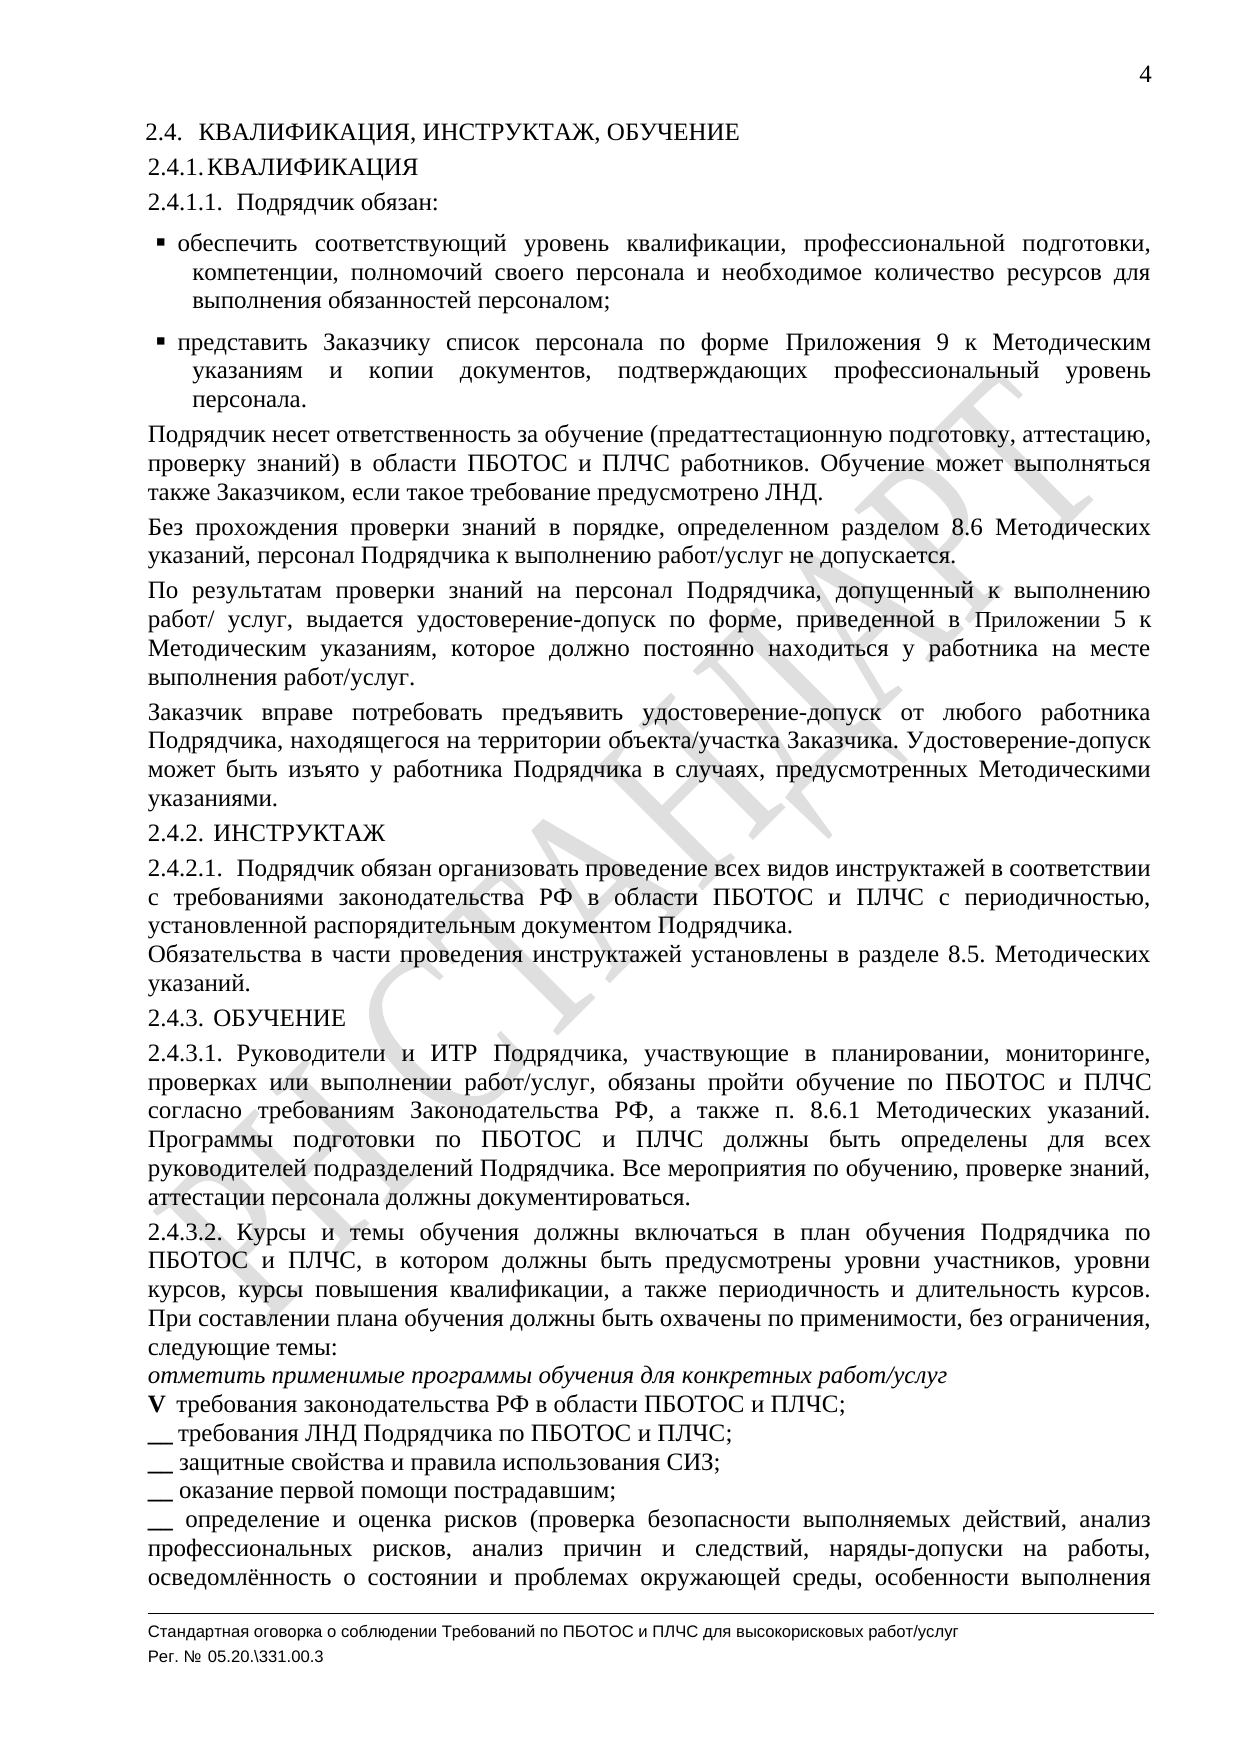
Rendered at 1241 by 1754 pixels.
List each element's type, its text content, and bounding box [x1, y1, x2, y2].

list __ защитные свойства и правила использования СИЗ; [148, 1447, 1152, 1475]
list Обязательства в части проведения инструктажей установлены в разделе 8.5. Методических указаний. [148, 939, 1152, 997]
list Заказчик вправе потребовать предъявить удостоверение-допуск от любого работника Подрядчика, находящегося на территории объекта/участка Заказчика. Удостоверение-допуск может быть изъято у работника Подрядчика в случаях, предусмотренных Методическими указаниями. [148, 697, 1152, 812]
list отметить применимые программы обучения для конкретных работ/услуг [148, 1360, 1152, 1389]
list КВАЛИФИКАЦИЯ [148, 152, 1151, 180]
list Подрядчик обязан: [148, 187, 1152, 215]
list ОБУЧЕНИЕ [148, 1003, 1151, 1032]
text По результатам проверки знаний на персонал Подрядчика, допущенный к выполнению работ/ услуг, выдается удостоверение-допуск по форме, приведенной в Приложении 5 к Методическим указаниям, которое должно постоянно находиться у работника на месте выполнения работ/услуг. [148, 575, 1152, 690]
list __ требования ЛНД Подрядчика по ПБОТОС и ПЛЧС; [148, 1418, 1152, 1447]
list Курсы и темы обучения должны включаться в план обучения Подрядчика по ПБОТОС и ПЛЧС, в котором должны быть предусмотрены уровни участников, уровни курсов, курсы повышения квалификации, а также периодичность и длительность курсов. При составлении плана обучения должны быть охвачены по применимости, без ограничения, следующие темы: [148, 1217, 1152, 1360]
list Без прохождения проверки знаний в порядке, определенном разделом 8.6 Методических указаний, персонал Подрядчика к выполнению работ/услуг не допускается. [148, 512, 1151, 569]
list КВАЛИФИКАЦИЯ, ИНСТРУКТАЖ, ОБУЧЕНИЕ [145, 117, 1048, 145]
list Подрядчик несет ответственность за обучение (предаттестационную подготовку, аттестацию, проверку знаний) в области ПБОТОС и ПЛЧС работников. Обучение может выполняться также Заказчиком, если такое требование предусмотрено ЛНД. [148, 419, 1152, 505]
list обеспечить соответствующий уровень квалификации, профессиональной подготовки, компетенции, полномочий своего персонала и необходимое количество ресурсов для выполнения обязанностей персоналом; [155, 228, 1152, 314]
list Подрядчик обязан организовать проведение всех видов инструктажей в соответствии с требованиями законодательства РФ в области ПБОТОС и ПЛЧС с периодичностью, установленной распорядительным документом Подрядчика. [148, 853, 1152, 939]
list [148, 1504, 1152, 1590]
list ИНСТРУКТАЖ [148, 818, 1151, 847]
list V требования законодательства РФ в области ПБОТОС и ПЛЧС; [148, 1389, 1152, 1418]
list Руководители и ИТР Подрядчика, участвующие в планировании, мониторинге, проверках или выполнении работ/услуг, обязаны пройти обучение по ПБОТОС и ПЛЧС согласно требованиям Законодательства РФ, а также п. 8.6.1 Методических указаний. Программы подготовки по ПБОТОС и ПЛЧС должны быть определены для всех руководителей подразделений Подрядчика. Все мероприятия по обучению, проверке знаний, аттестации персонала должны документироваться. [148, 1038, 1152, 1210]
list __ оказание первой помощи пострадавшим; [148, 1475, 1152, 1504]
list представить Заказчику список персонала по форме Приложения 9 к Методическим указаниям и копии документов, подтверждающих профессиональный уровень персонала. [155, 327, 1152, 413]
